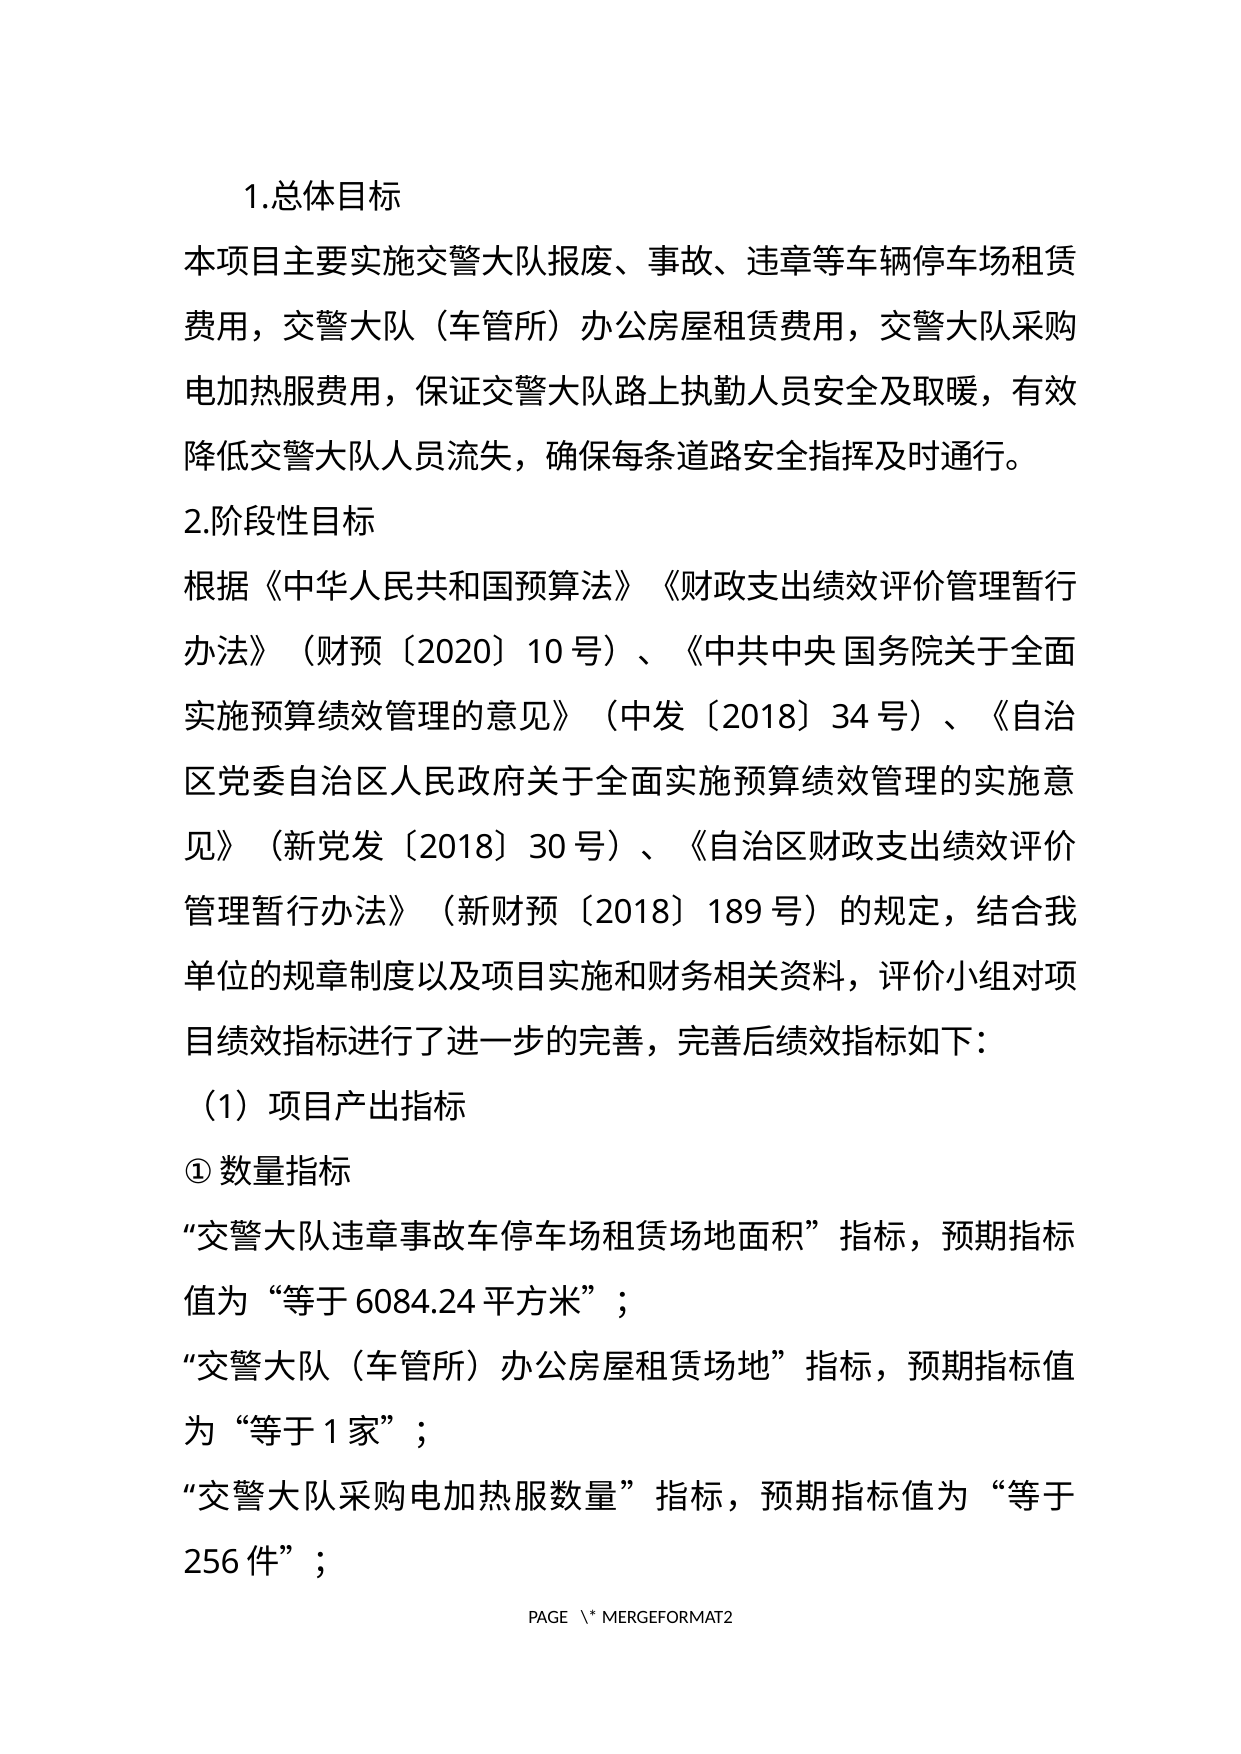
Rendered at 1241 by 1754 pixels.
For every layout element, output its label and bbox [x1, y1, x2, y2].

text [183, 162, 1078, 1592]
